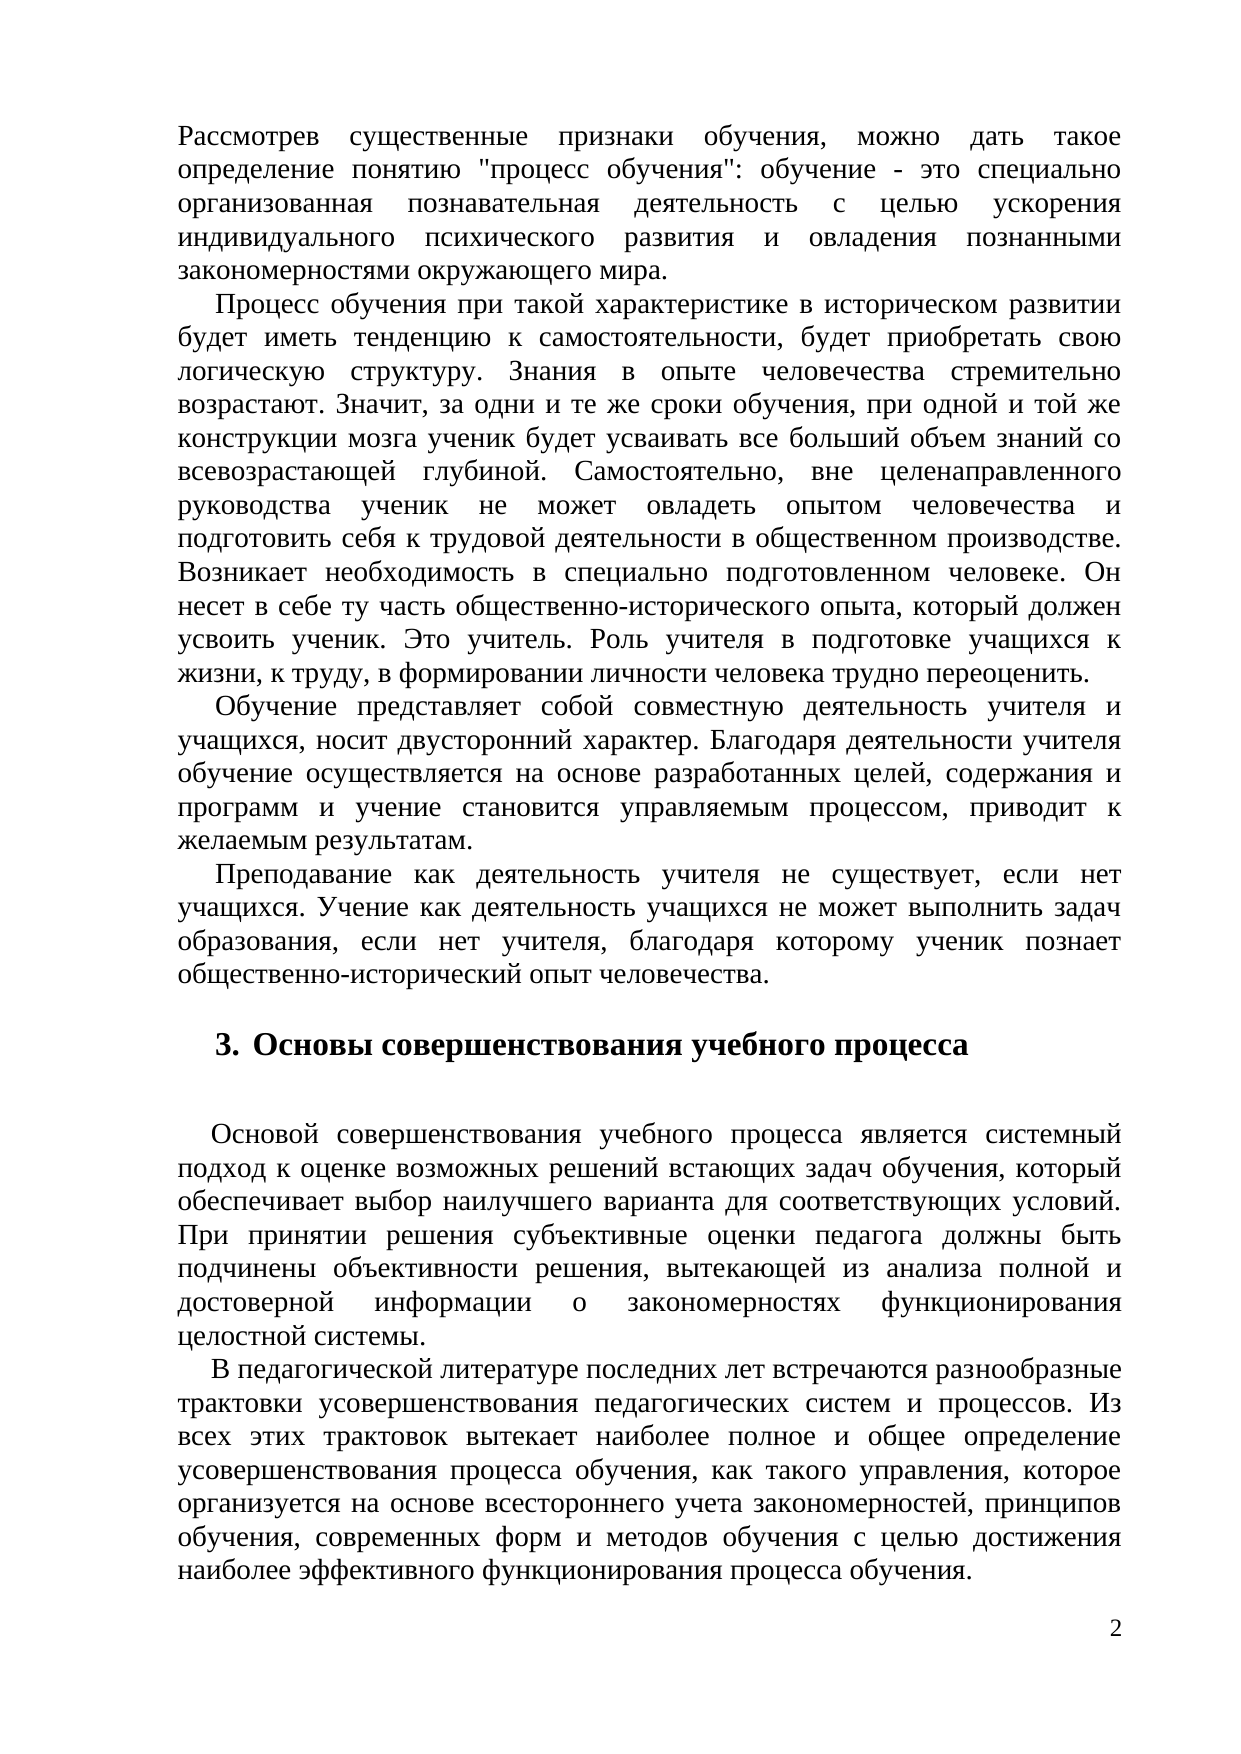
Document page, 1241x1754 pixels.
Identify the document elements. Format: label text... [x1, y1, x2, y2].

text Рассмотрев существенные признаки обучения, можно дать такое определение понятию "процесс обучения": обучение - это специально организованная познавательная деятельность с целью ускорения индивидуального психического развития и овладения познанными закономерностями окружающего мира. [177, 118, 1122, 286]
text Преподавание как деятельность учителя не существует, если нет учащихся. Учение как деятельность учащихся не может выполнить задач образования, если нет учителя, благодаря которому ученик познает общественно-исторический опыт человечества. [177, 856, 1122, 990]
text Основой совершенствования учебного процесса является системный подход к оценке возможных решений встающих задач обучения, который обеспечивает выбор наилучшего варианта для соответствующих условий. При принятии решения субъективные оценки педагога должны быть подчинены объективности решения, вытекающей из анализа полной и достоверной информации о закономерностях функционирования целостной системы. [177, 1116, 1122, 1351]
text Обучение представляет собой совместную деятельность учителя и учащихся, носит двусторонний характер. Благодаря деятельности учителя обучение осуществляется на основе разработанных целей, содержания и программ и учение становится управляемым процессом, приводит к желаемым результатам. [177, 688, 1122, 856]
text В педагогической литературе последних лет встречаются разнообразные трактовки усовершенствования педагогических систем и процессов. Из всех этих трактовок вытекает наиболее полное и общее определение усовершенствования процесса обучения, как такого управления, которое организуется на основе всестороннего учета закономерностей, принципов обучения, современных форм и методов обучения с целью достижения наиболее эффективного функционирования процесса обучения. [177, 1351, 1122, 1586]
subtitle Основы совершенствования учебного процесса [215, 1024, 1122, 1062]
text Процесс обучения при такой характеристике в историческом развитии будет иметь тенденцию к самостоятельности, будет приобретать свою логическую структуру. Знания в опыте человечества стремительно возрастают. Значит, за одни и те же сроки обучения, при одной и той же конструкции мозга ученик будет усваивать все больший объем знаний со всевозрастающей глубиной. Самостоятельно, вне целенаправленного руководства ученик не может овладеть опытом человечества и подготовить себя к трудовой деятельности в общественном производстве. Возникает необходимость в специально подготовленном человеке. Он несет в себе ту часть общественно-исторического опыта, который должен усвоить ученик. Это учитель. Роль учителя в подготовке учащихся к жизни, к труду, в формировании личности человека трудно переоценить. [177, 286, 1122, 688]
